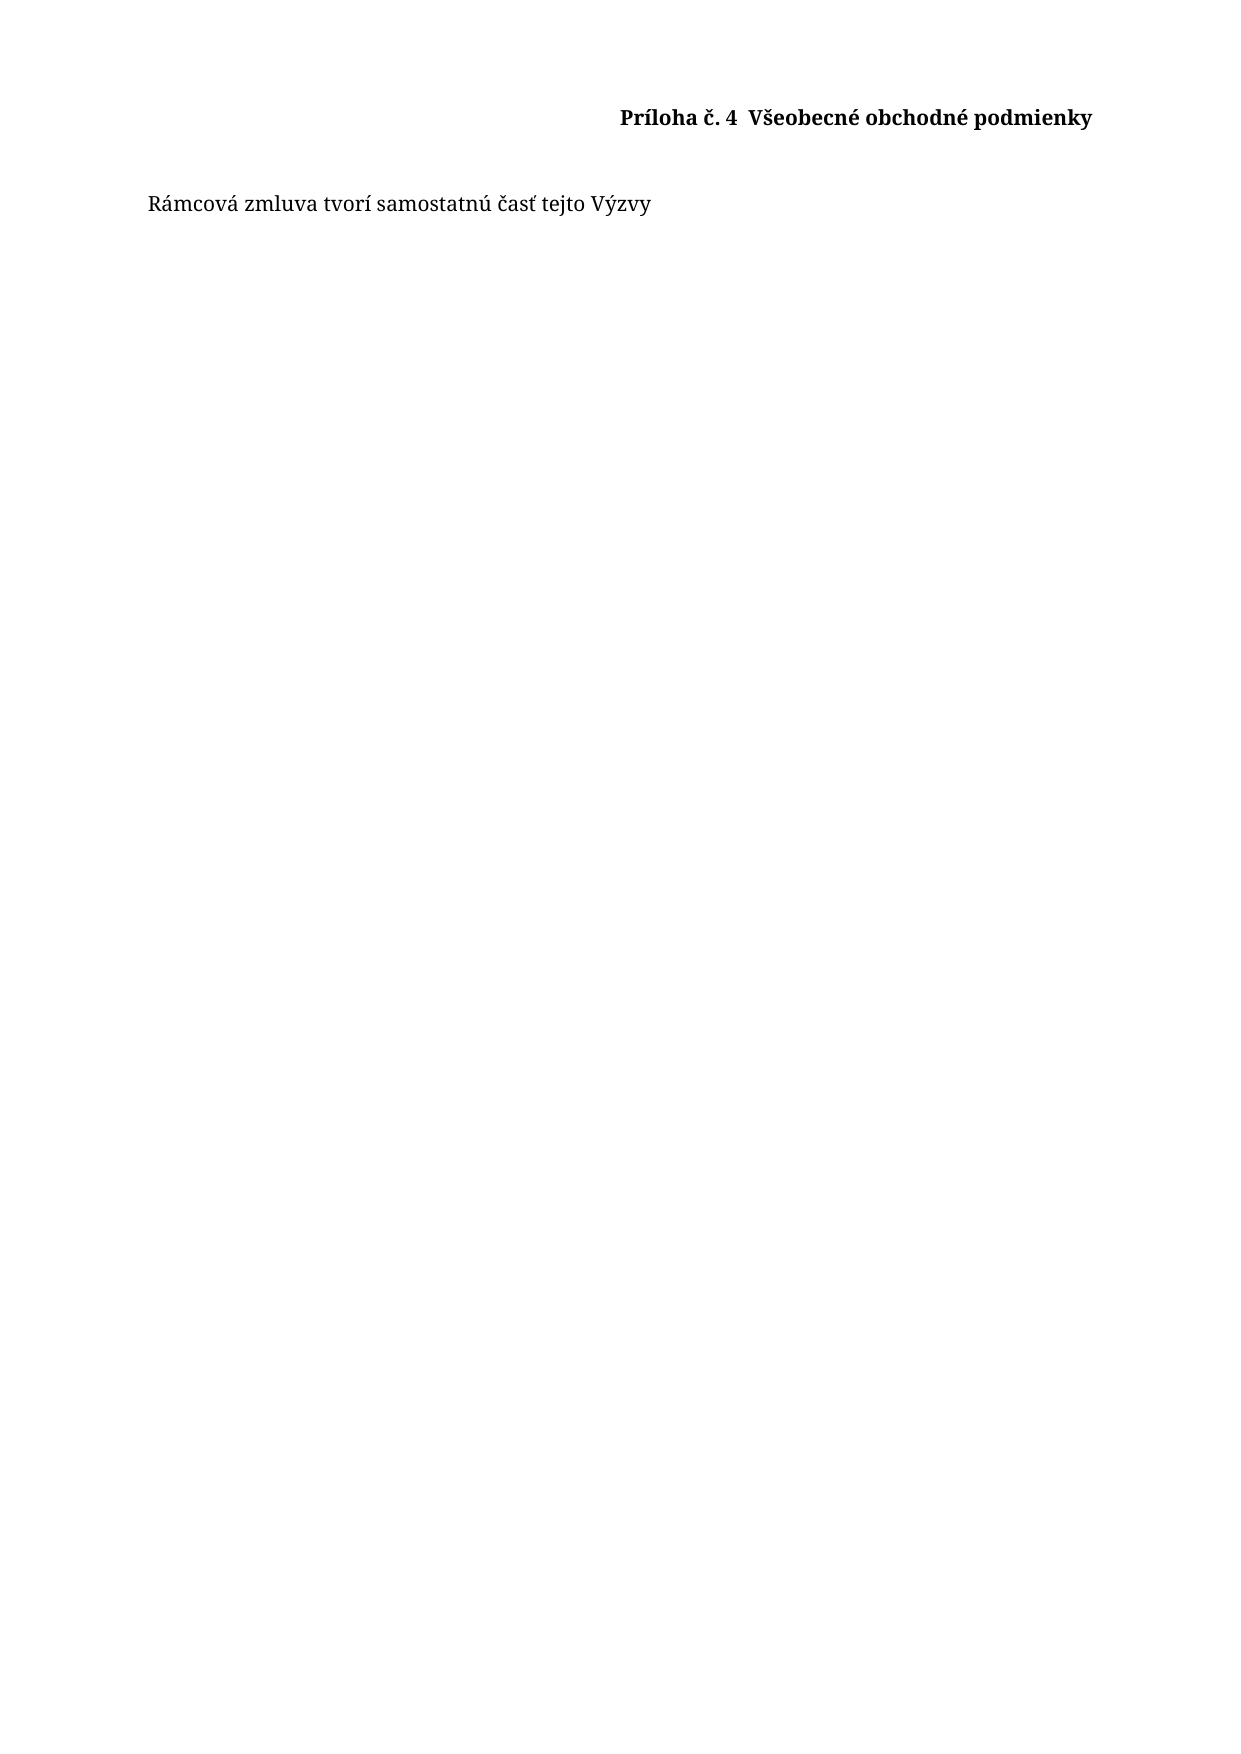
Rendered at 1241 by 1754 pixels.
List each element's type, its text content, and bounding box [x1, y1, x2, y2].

text Príloha č. 4 Všeobecné obchodné podmienky [148, 103, 1093, 132]
text Rámcová zmluva tvorí samostatnú časť tejto Výzvy [148, 189, 1093, 217]
